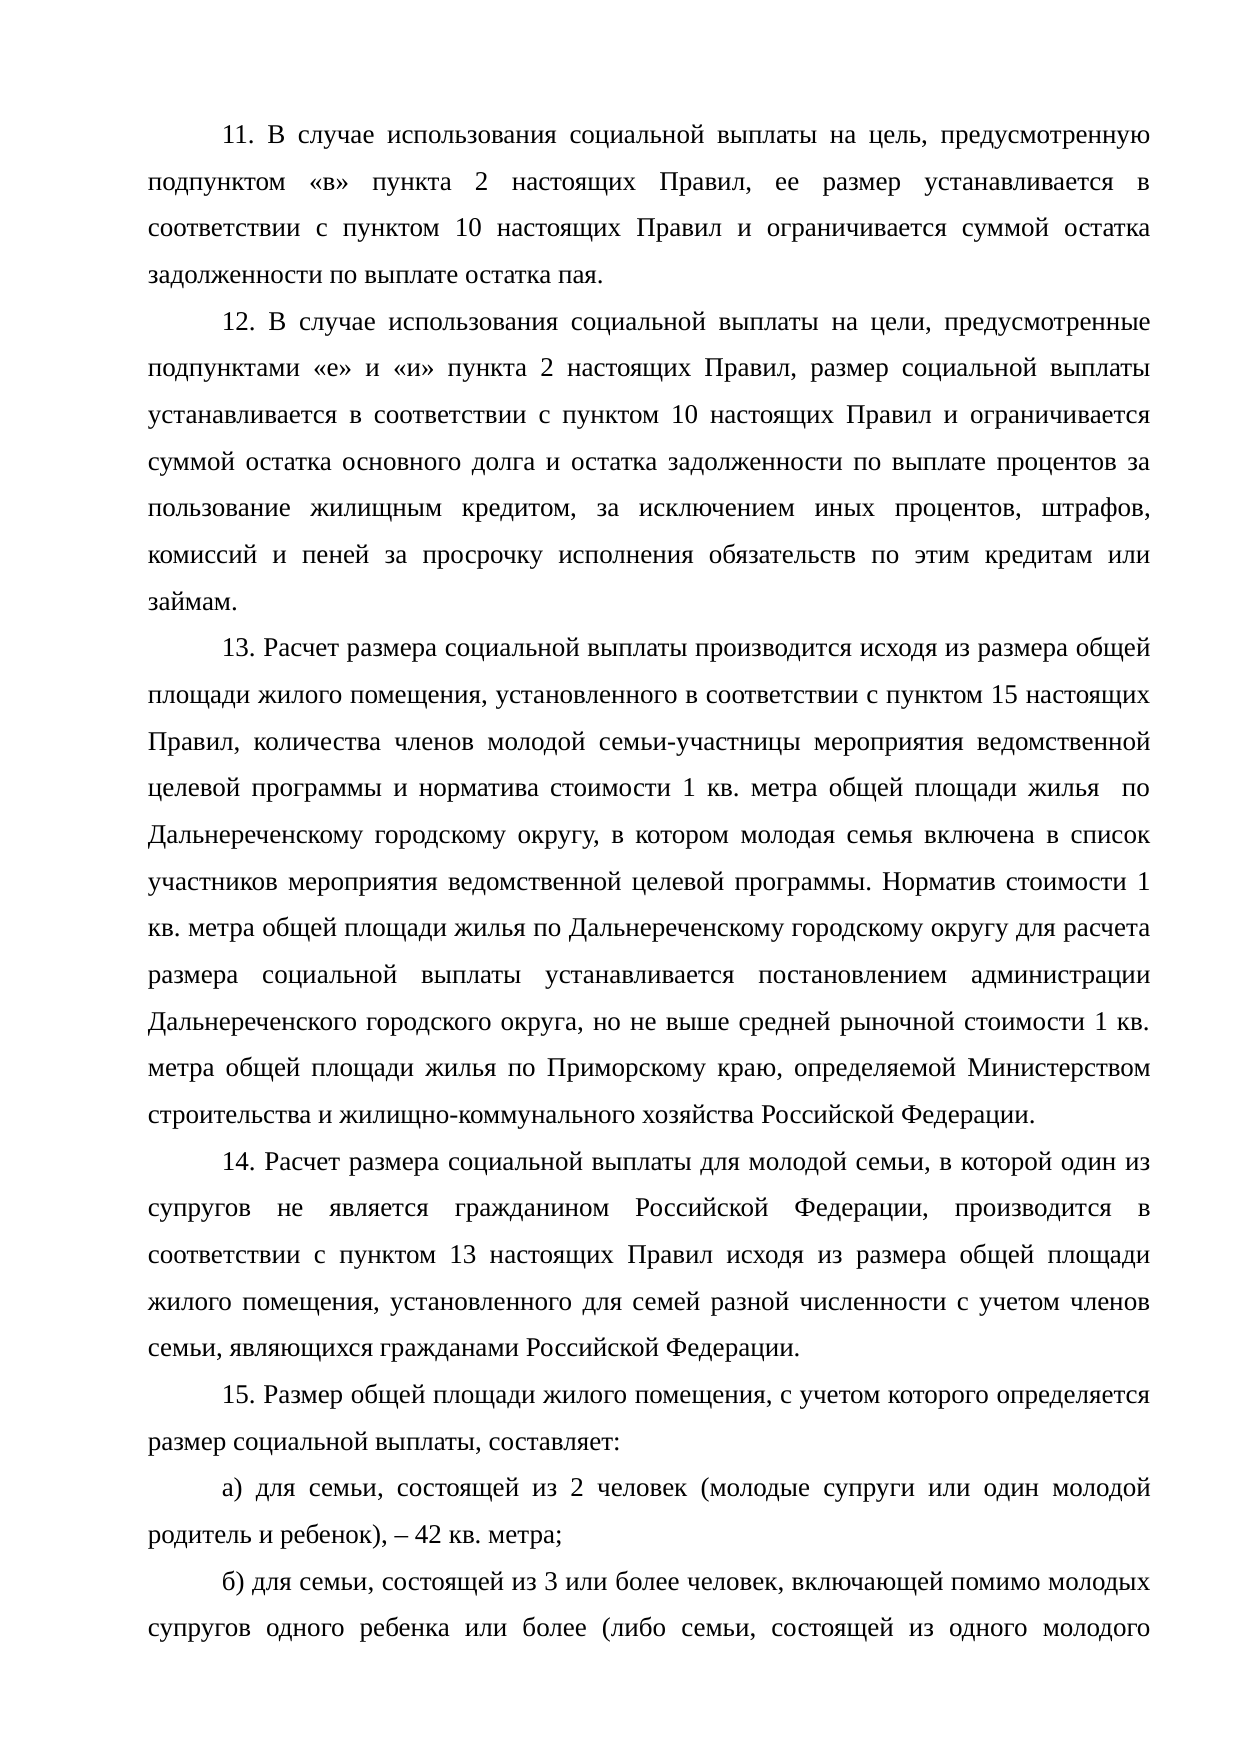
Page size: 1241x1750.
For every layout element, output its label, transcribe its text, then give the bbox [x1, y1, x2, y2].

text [148, 1565, 1152, 1643]
text 13. Расчет размера социальной выплаты производится исходя из размера общей площади жилого помещения, установленного в соответствии с пунктом 15 настоящих Правил, количества членов молодой семьи-участницы мероприятия ведомственной целевой программы и норматива стоимости 1 кв. метра общей площади жилья по Дальнереченскому городскому округу, в котором молодая семья включена в список участников мероприятия ведомственной целевой программы. Норматив стоимости 1 кв. метра общей площади жилья по Дальнереченскому городскому округу для расчета размера социальной выплаты устанавливается постановлением администрации Дальнереченского городского округа, но не выше средней рыночной стоимости 1 кв. метра общей площади жилья по Приморскому краю, определяемой Министерством строительства и жилищно-коммунального хозяйства Российской Федерации. [148, 631, 1152, 1129]
text 15. Размер общей площади жилого помещения, с учетом которого определяется размер социальной выплаты, составляет: [148, 1378, 1152, 1456]
text 11. В случае использования социальной выплаты на цель, предусмотренную подпунктом «в» пункта 2 настоящих Правил, ее размер устанавливается в соответствии с пунктом 10 настоящих Правил и ограничивается суммой остатка задолженности по выплате остатка пая. [148, 118, 1152, 289]
text 12. В случае использования социальной выплаты на цели, предусмотренные подпунктами «е» и «и» пункта 2 настоящих Правил, размер социальной выплаты устанавливается в соответствии с пунктом 10 настоящих Правил и ограничивается суммой остатка основного долга и остатка задолженности по выплате процентов за пользование жилищным кредитом, за исключением иных процентов, штрафов, комиссий и пеней за просрочку исполнения обязательств по этим кредитам или займам. [148, 305, 1152, 616]
text 14. Расчет размера социальной выплаты для молодой семьи, в которой один из супругов не является гражданином Российской Федерации, производится в соответствии с пунктом 13 настоящих Правил исходя из размера общей площади жилого помещения, установленного для семей разной численности с учетом членов семьи, являющихся гражданами Российской Федерации. [148, 1145, 1152, 1363]
text а) для семьи, состоящей из 2 человек (молодые супруги или один молодой родитель и ребенок), – 42 кв. метра; [148, 1471, 1152, 1549]
